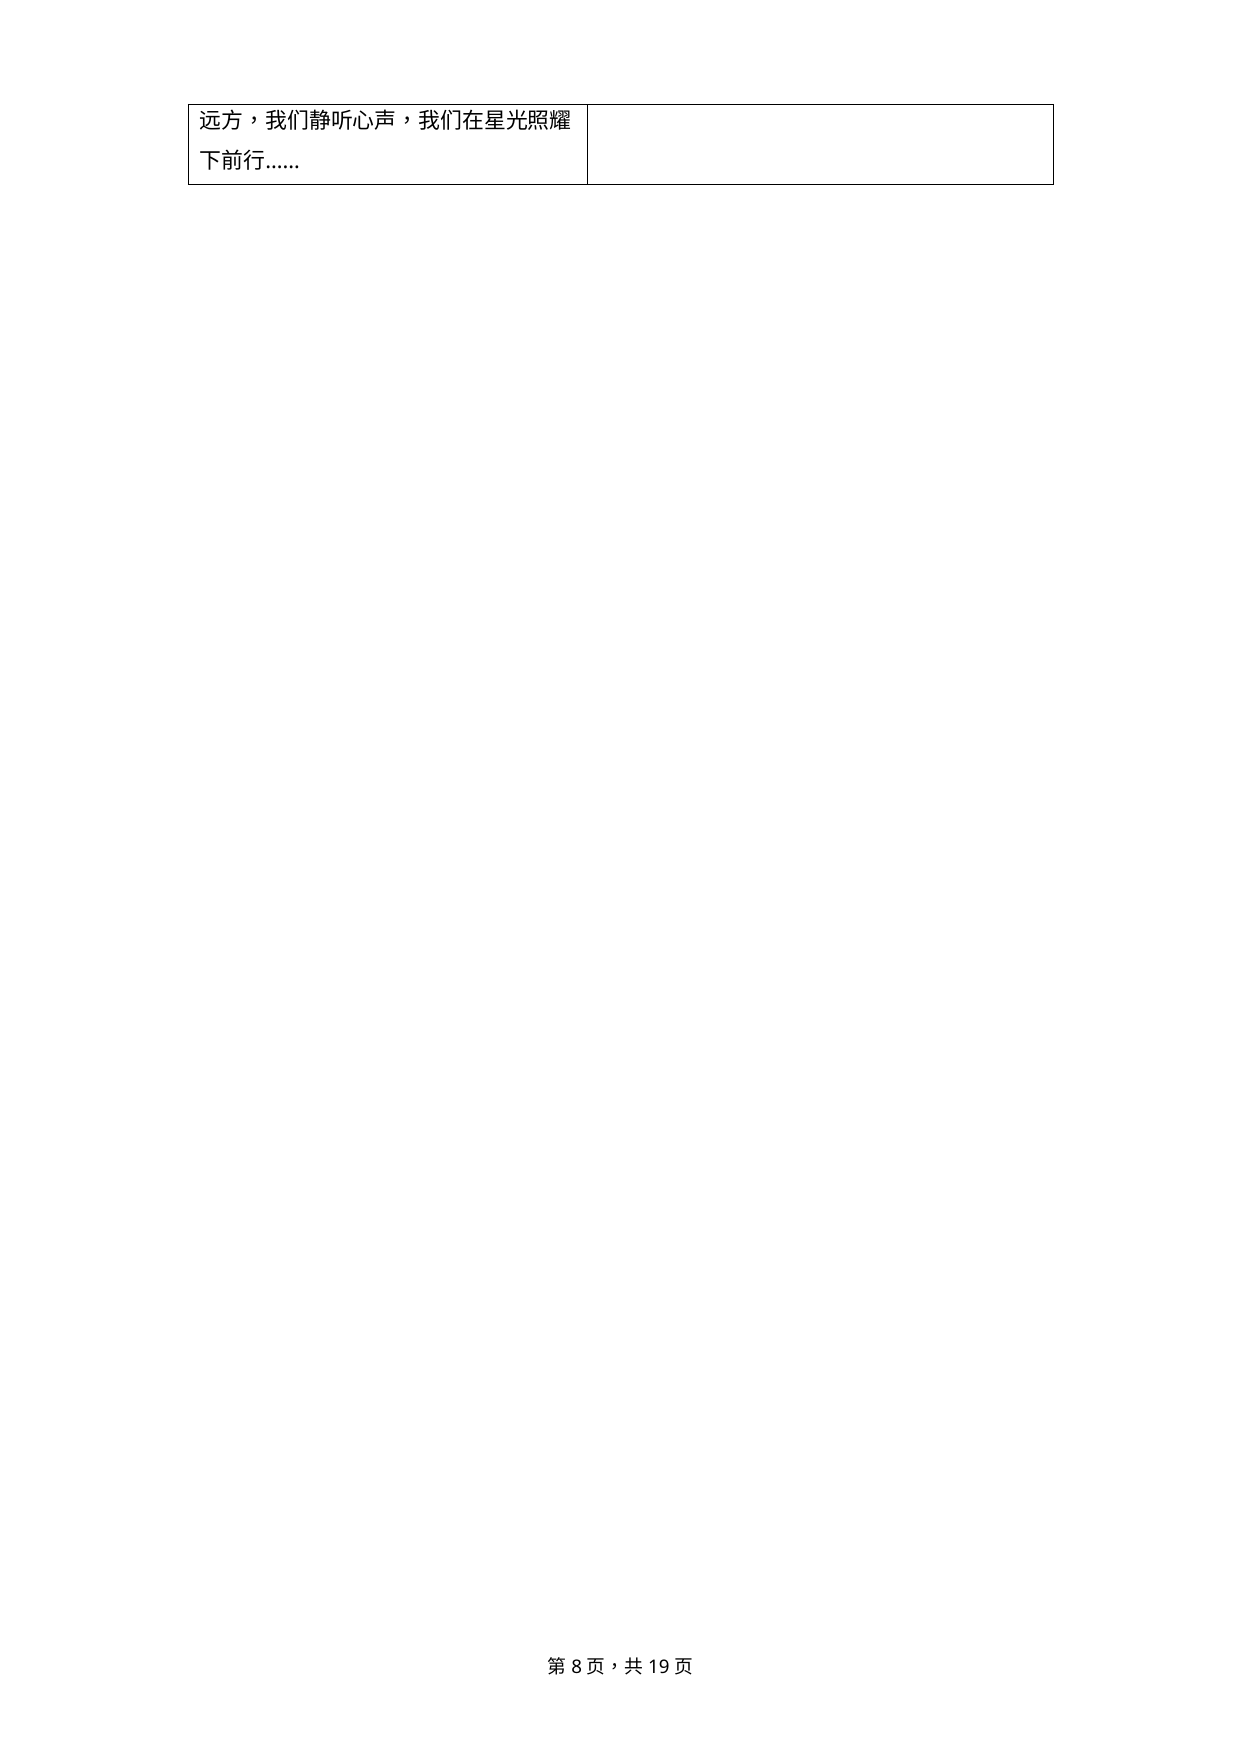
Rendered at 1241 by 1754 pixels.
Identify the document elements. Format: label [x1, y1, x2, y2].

table_header [189, 105, 587, 184]
table_header [588, 105, 1053, 184]
